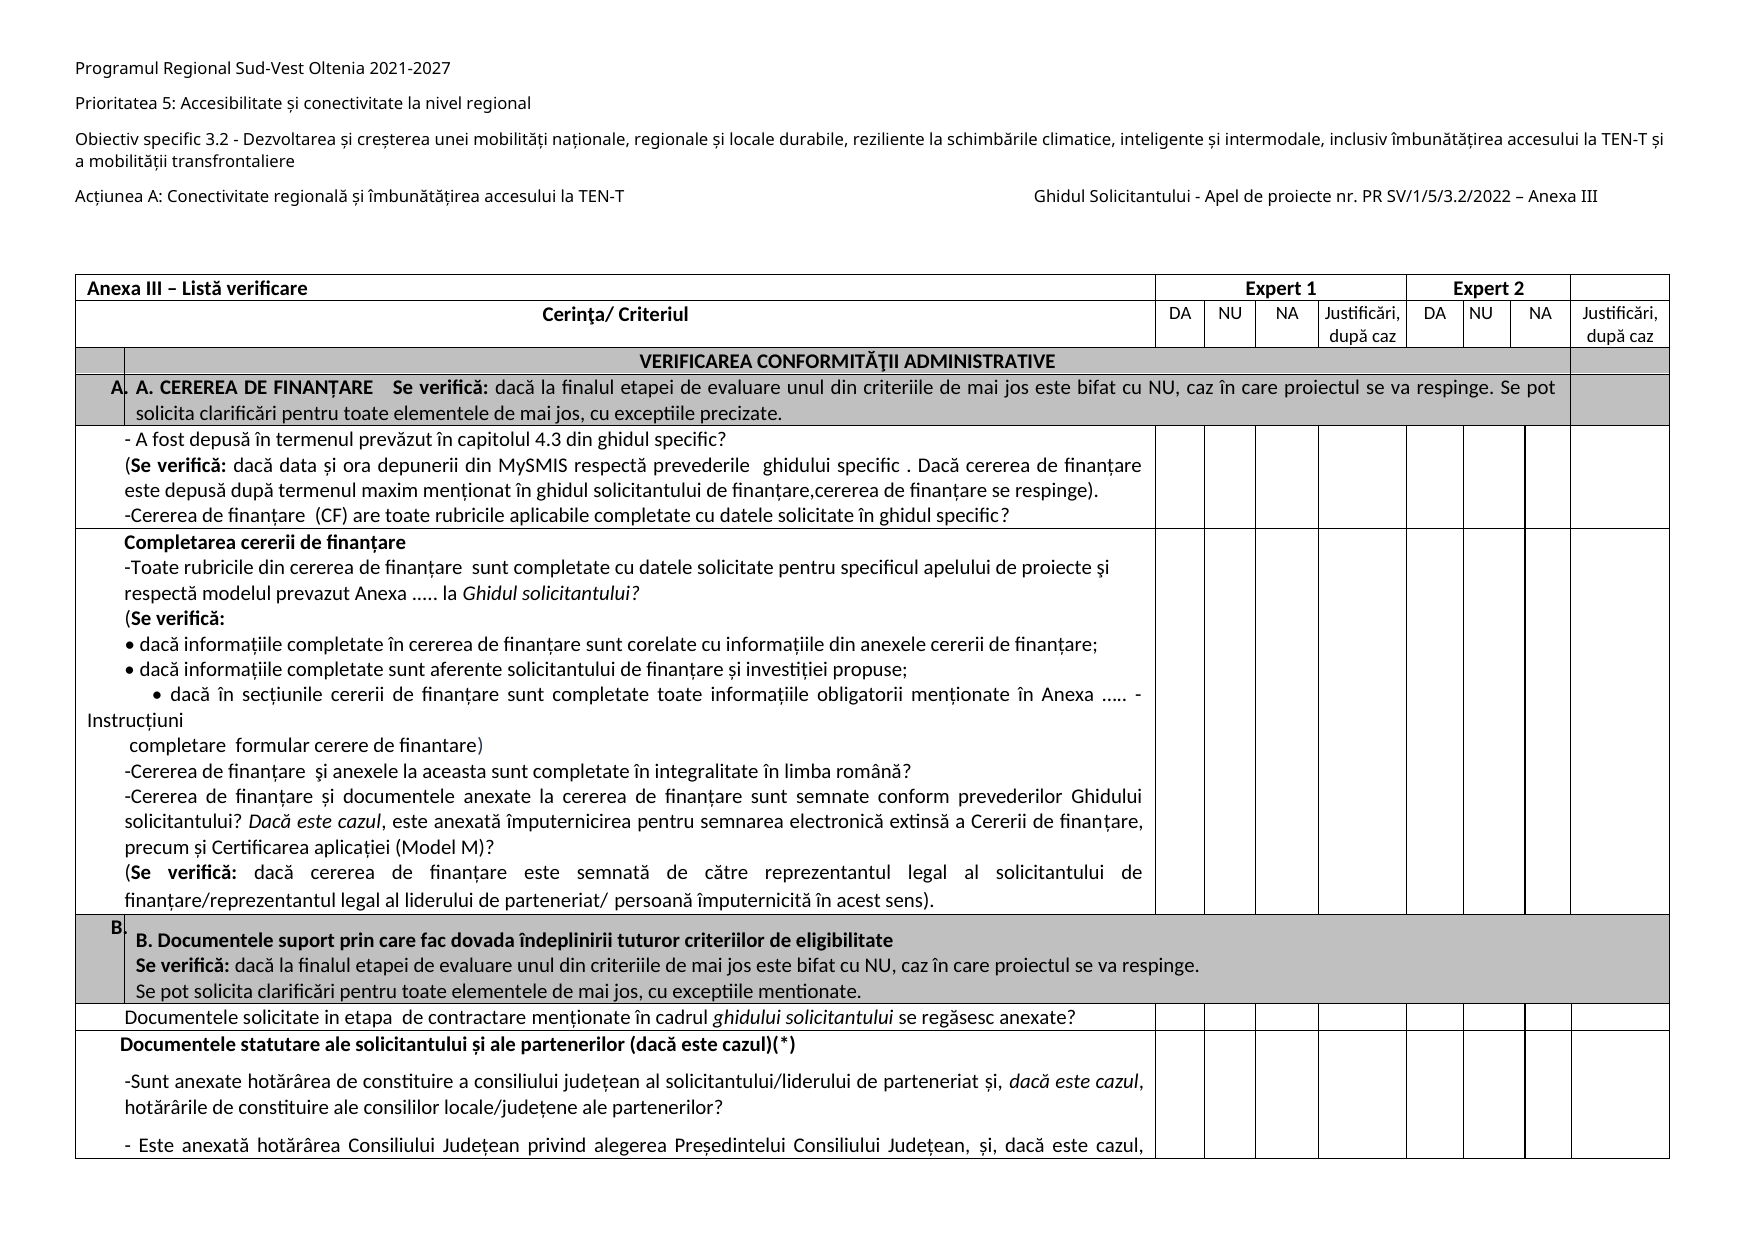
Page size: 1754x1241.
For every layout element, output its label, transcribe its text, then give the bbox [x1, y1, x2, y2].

table_cell [1526, 1004, 1571, 1030]
table_cell [1526, 529, 1570, 913]
table_cell [1571, 529, 1669, 913]
table_cell Completarea cererii de finanțare -Toate rubricile din cererea de finanțare sunt completate cu datele solicitate pentru specificul apelului de proiecte şi respectă modelul prevazut Anexa ..... la Ghidul solicitantului? (Se verifică: • dacă informațiile completate în cererea de finanțare sunt corelate cu informațiile din anexele cererii de finanțare; • dacă informațiile completate sunt aferente solicitantului de finanțare și investiției propuse; • dacă în secțiunile cererii de finanțare sunt completate toate informațiile obligatorii menționate în Anexa ….. - Instrucțiuni completare formular cerere de finantare) -Cererea de finanţare şi anexele la aceasta sunt completate în integralitate în limba română? -Cererea de finanţare şi documentele anexate la cererea de finanțare sunt semnate conform prevederilor Ghidului solicitantului? Dacă este cazul, este anexată împuternicirea pentru semnarea electronică extinsă a Cererii de finanţare, precum și Certificarea aplicaţiei (Model M)? (Se verifică: dacă cererea de finanțare este semnată de către reprezentantul legal al solicitantului de finanțare/reprezentantul legal al liderului de parteneriat/ persoană împuternicită în acest sens). [76, 529, 1155, 913]
table_cell NU [1205, 301, 1255, 347]
table_cell NU [1464, 301, 1510, 347]
table_cell [1205, 426, 1255, 528]
table_cell [1256, 529, 1318, 913]
table_cell NA [1256, 301, 1318, 347]
table_cell [1526, 426, 1570, 528]
table_cell Cerinţa/ Criteriul [76, 301, 1155, 347]
table_cell [1572, 1031, 1669, 1157]
table_cell [1319, 529, 1406, 913]
table_cell [1256, 426, 1318, 528]
table_cell [1407, 529, 1463, 913]
table_cell [1205, 529, 1255, 913]
table_cell [1256, 1031, 1318, 1157]
table_header Anexa III – Listă verificare [76, 275, 1155, 300]
table_cell B. Documentele suport prin care fac dovada îndeplinirii tuturor criteriilor de eligibilitate Se verifică: dacă la finalul etapei de evaluare unul din criteriile de mai jos este bifat cu NU, caz în care proiectul se va respinge. Se pot solicita clarificări pentru toate elementele de mai jos, cu exceptiile mentionate. [125, 915, 1669, 1003]
table_cell [1407, 426, 1463, 528]
table_cell Justificări, după caz [1571, 301, 1669, 347]
table_cell [1464, 1004, 1524, 1030]
table_cell [1571, 375, 1669, 425]
table_cell [1156, 529, 1204, 913]
table_cell [1319, 1031, 1406, 1157]
table_cell [1156, 1031, 1204, 1157]
table_cell [1205, 1031, 1255, 1157]
table_cell [1464, 426, 1524, 528]
table_cell [1526, 1031, 1571, 1157]
table_cell [1571, 426, 1669, 528]
table_cell A. CEREREA DE FINANŢARE Se verifică: dacă la finalul etapei de evaluare unul din criteriile de mai jos este bifat cu NU, caz în care proiectul se va respinge. Se pot solicita clarificări pentru toate elementele de mai jos, cu exceptiile precizate. [125, 375, 1570, 425]
table_cell - A fost depusă în termenul prevăzut în capitolul 4.3 din ghidul specific? (Se verifică: dacă data și ora depunerii din MySMIS respectă prevederile ghidului specific . Dacă cererea de finanțare este depusă după termenul maxim menționat în ghidul solicitantului de finanțare,cererea de finanțare se respinge). -Cererea de finanțare (CF) are toate rubricile aplicabile completate cu datele solicitate în ghidul specific? [76, 426, 1155, 528]
table_cell [1407, 1004, 1463, 1030]
table_cell Justificări, după caz [1319, 301, 1406, 347]
table_cell [1156, 1004, 1204, 1030]
table_cell [1156, 426, 1204, 528]
table_cell [1205, 1004, 1255, 1030]
table_cell DA [1407, 301, 1463, 347]
table_cell [1319, 426, 1406, 528]
table_header Expert 1 [1156, 275, 1406, 300]
table_cell [1464, 1031, 1524, 1157]
table_cell Documentele solicitate in etapa de contractare menționate în cadrul ghidului solicitantului se regăsesc anexate? [76, 1004, 1155, 1030]
table_cell [1571, 348, 1669, 373]
table_header Expert 2 [1407, 275, 1570, 300]
table_cell [1407, 1031, 1463, 1157]
table_cell DA [1156, 301, 1204, 347]
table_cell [76, 1031, 1155, 1157]
table_cell [1572, 1004, 1669, 1030]
table_cell [1319, 1004, 1406, 1030]
table_cell [76, 375, 124, 425]
table_cell [1464, 529, 1524, 913]
table_cell VERIFICAREA CONFORMITĂŢII ADMINISTRATIVE [125, 348, 1570, 373]
table_cell [1256, 1004, 1318, 1030]
table_cell [76, 348, 124, 373]
table_header [1571, 275, 1669, 300]
table_cell NA [1511, 301, 1570, 347]
table_cell [76, 915, 124, 1003]
